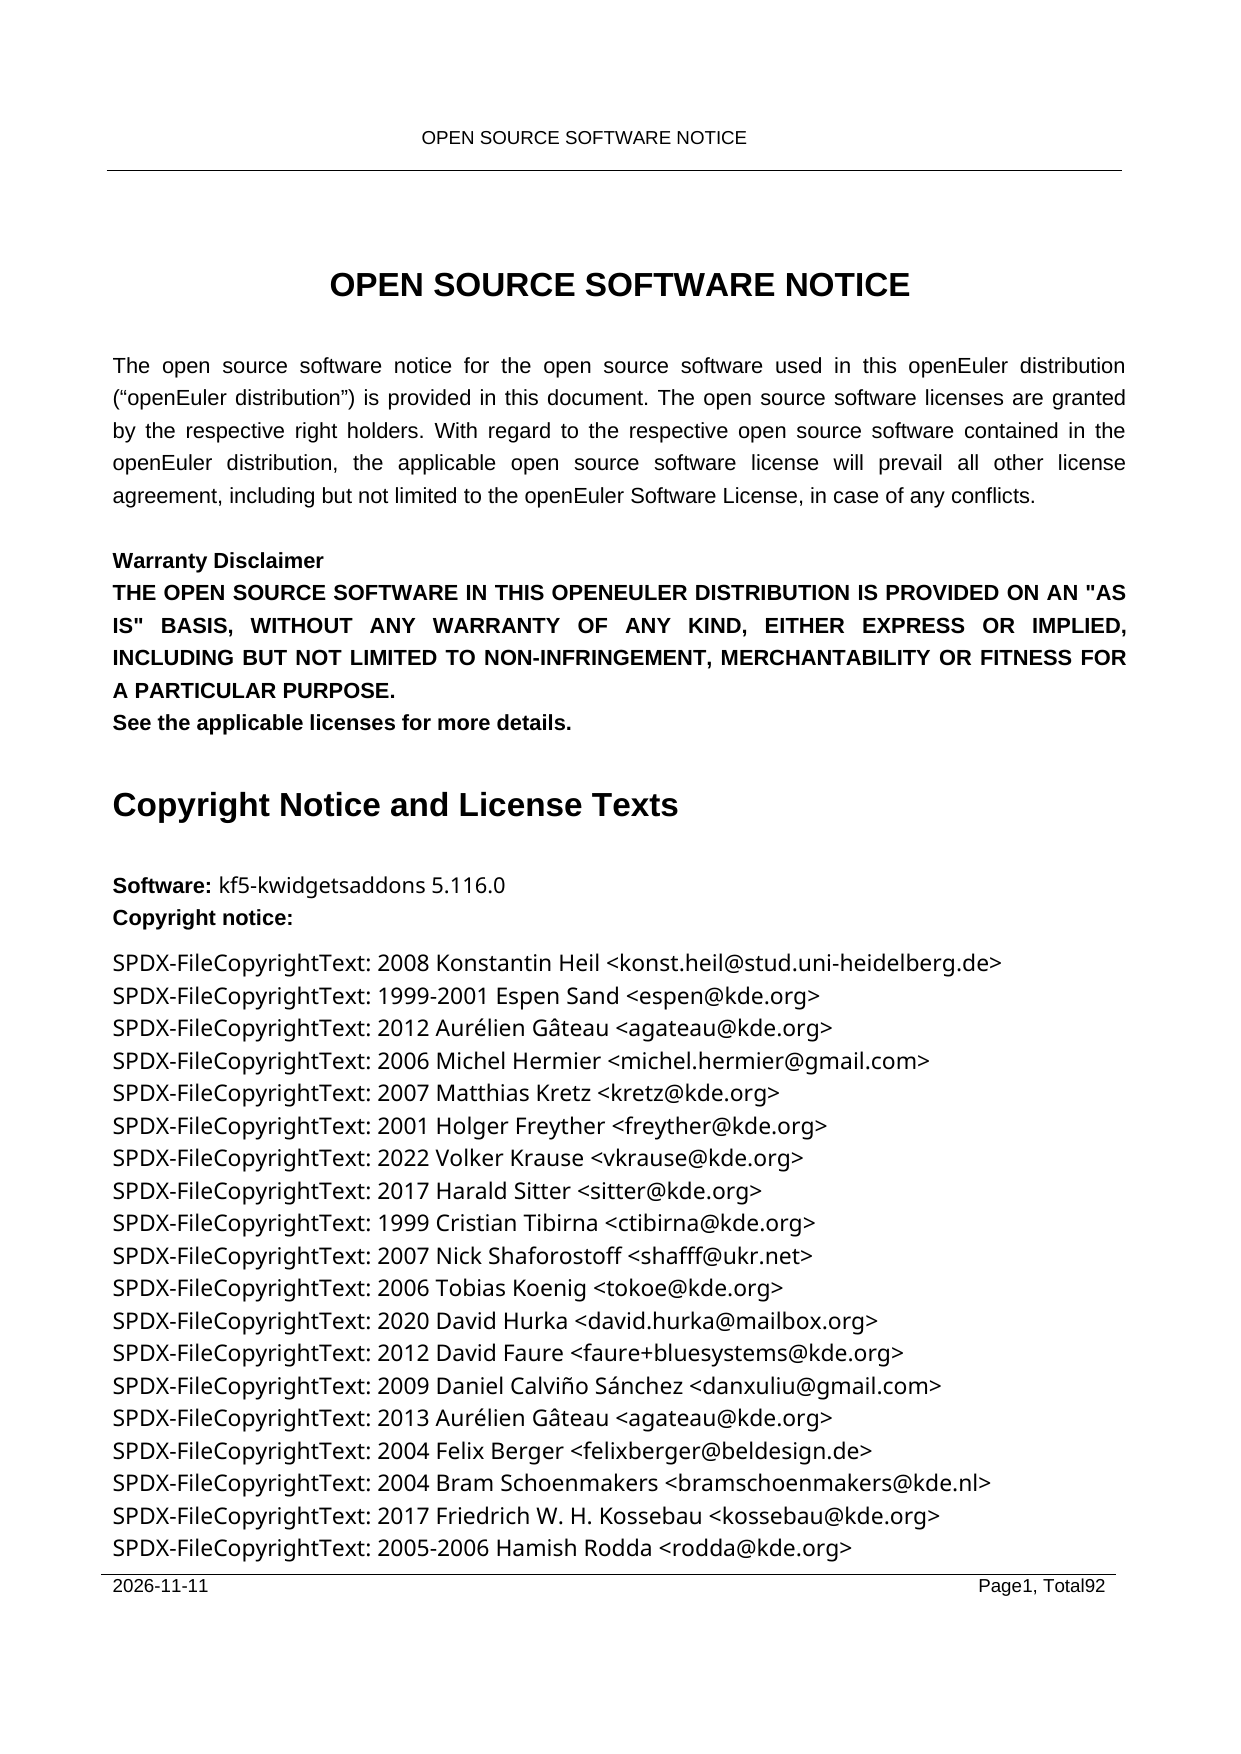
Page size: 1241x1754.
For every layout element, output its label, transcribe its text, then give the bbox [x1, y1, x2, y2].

text OPEN SOURCE SOFTWARE NOTICE [112, 251, 1128, 316]
text Copyright notice: [112, 901, 1128, 934]
text THE OPEN SOURCE SOFTWARE IN THIS OPENEULER DISTRIBUTION IS PROVIDED ON AN "AS IS" BASIS, WITHOUT ANY WARRANTY OF ANY KIND, EITHER EXPRESS OR IMPLIED, INCLUDING BUT NOT LIMITED TO NON-INFRINGEMENT, MERCHANTABILITY OR FITNESS FOR A PARTICULAR PURPOSE. See the applicable licenses for more details. [112, 576, 1128, 739]
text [112, 947, 1128, 1564]
title Software: kf5-kwidgetsaddons 5.116.0 [112, 869, 1128, 901]
text The open source software notice for the open source software used in this openEuler distribution (“openEuler distribution”) is provided in this document. The open source software licenses are granted by the respective right holders. With regard to the respective open source software contained in the openEuler distribution, the applicable open source software license will prevail all other license agreement, including but not limited to the openEuler Software License, in case of any conflicts. [112, 349, 1128, 511]
text Copyright Notice and License Texts [112, 771, 1128, 836]
text Warranty Disclaimer [112, 544, 1128, 576]
